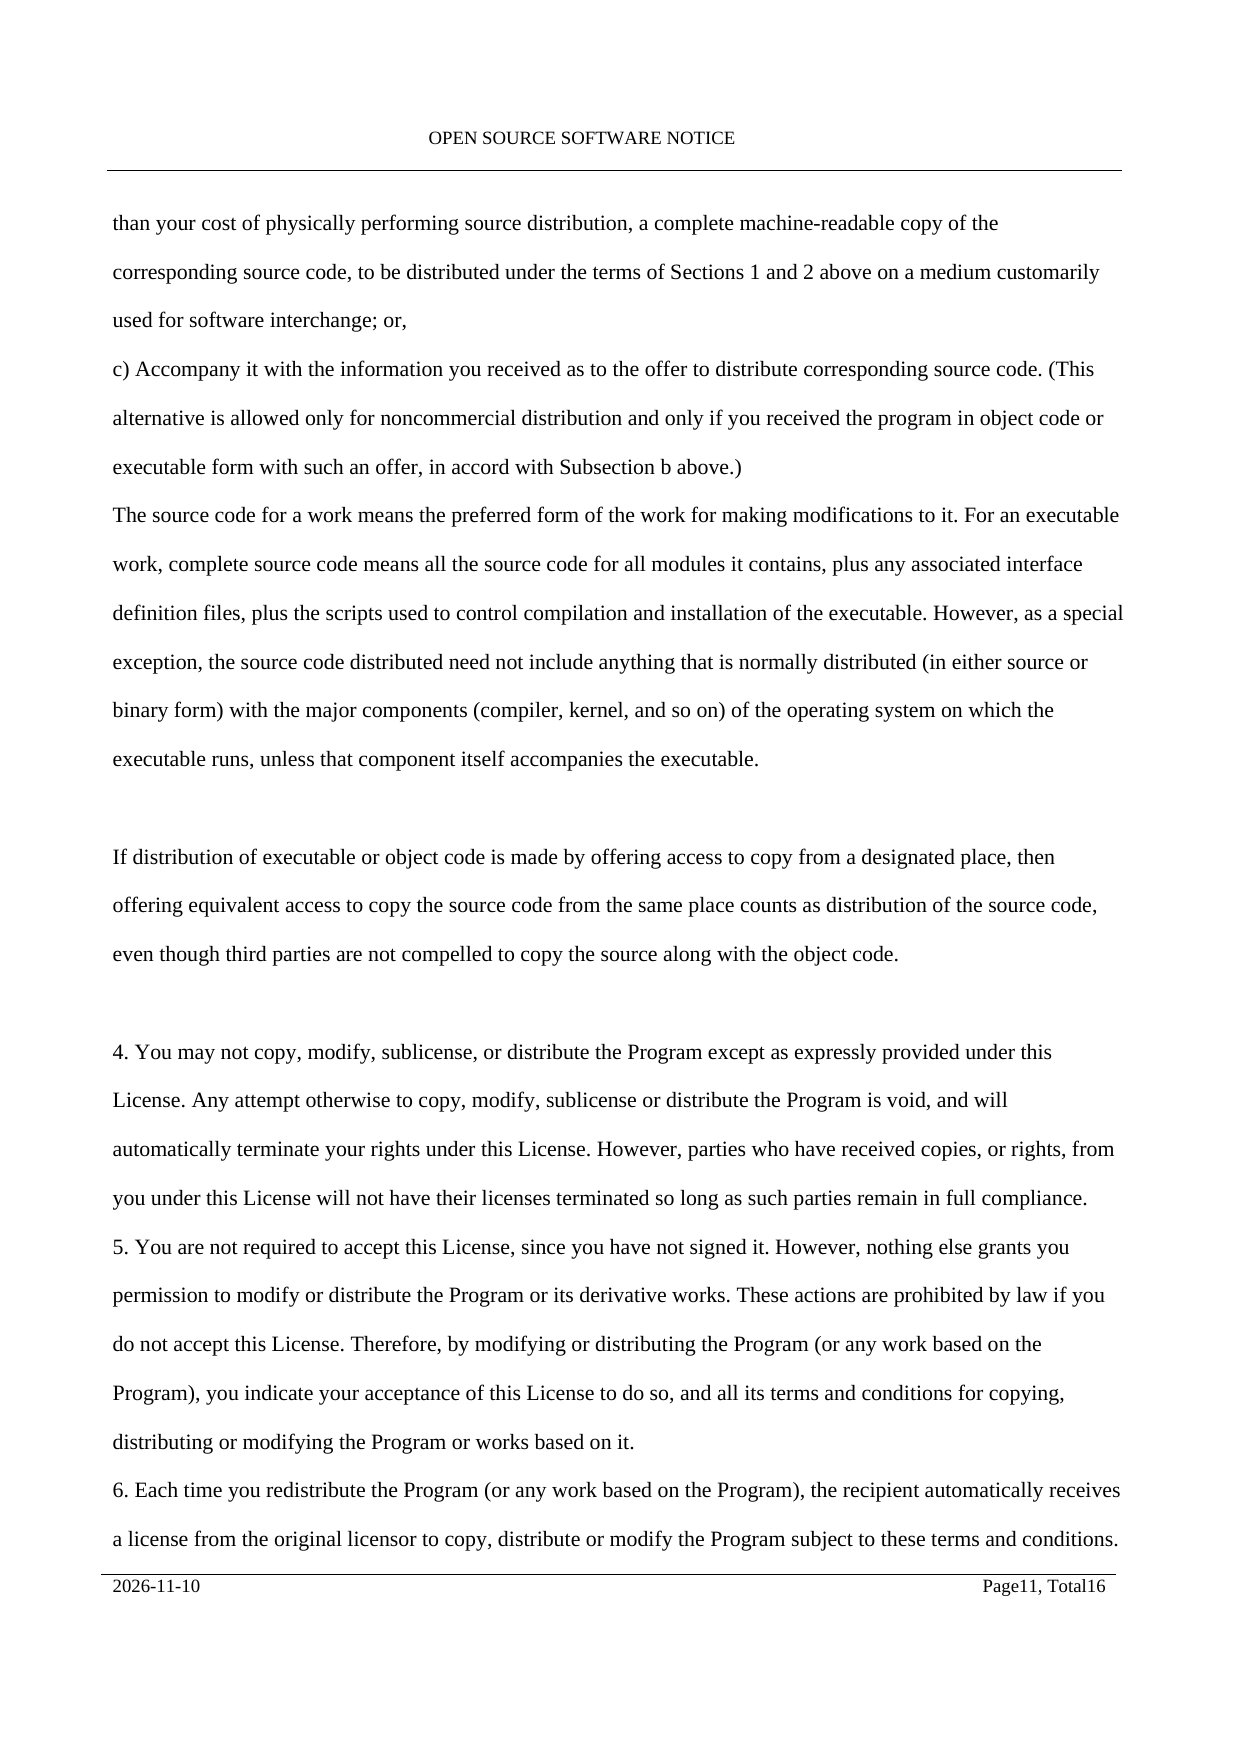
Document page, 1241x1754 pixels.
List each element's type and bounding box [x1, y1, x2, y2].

text [112, 206, 1128, 1555]
